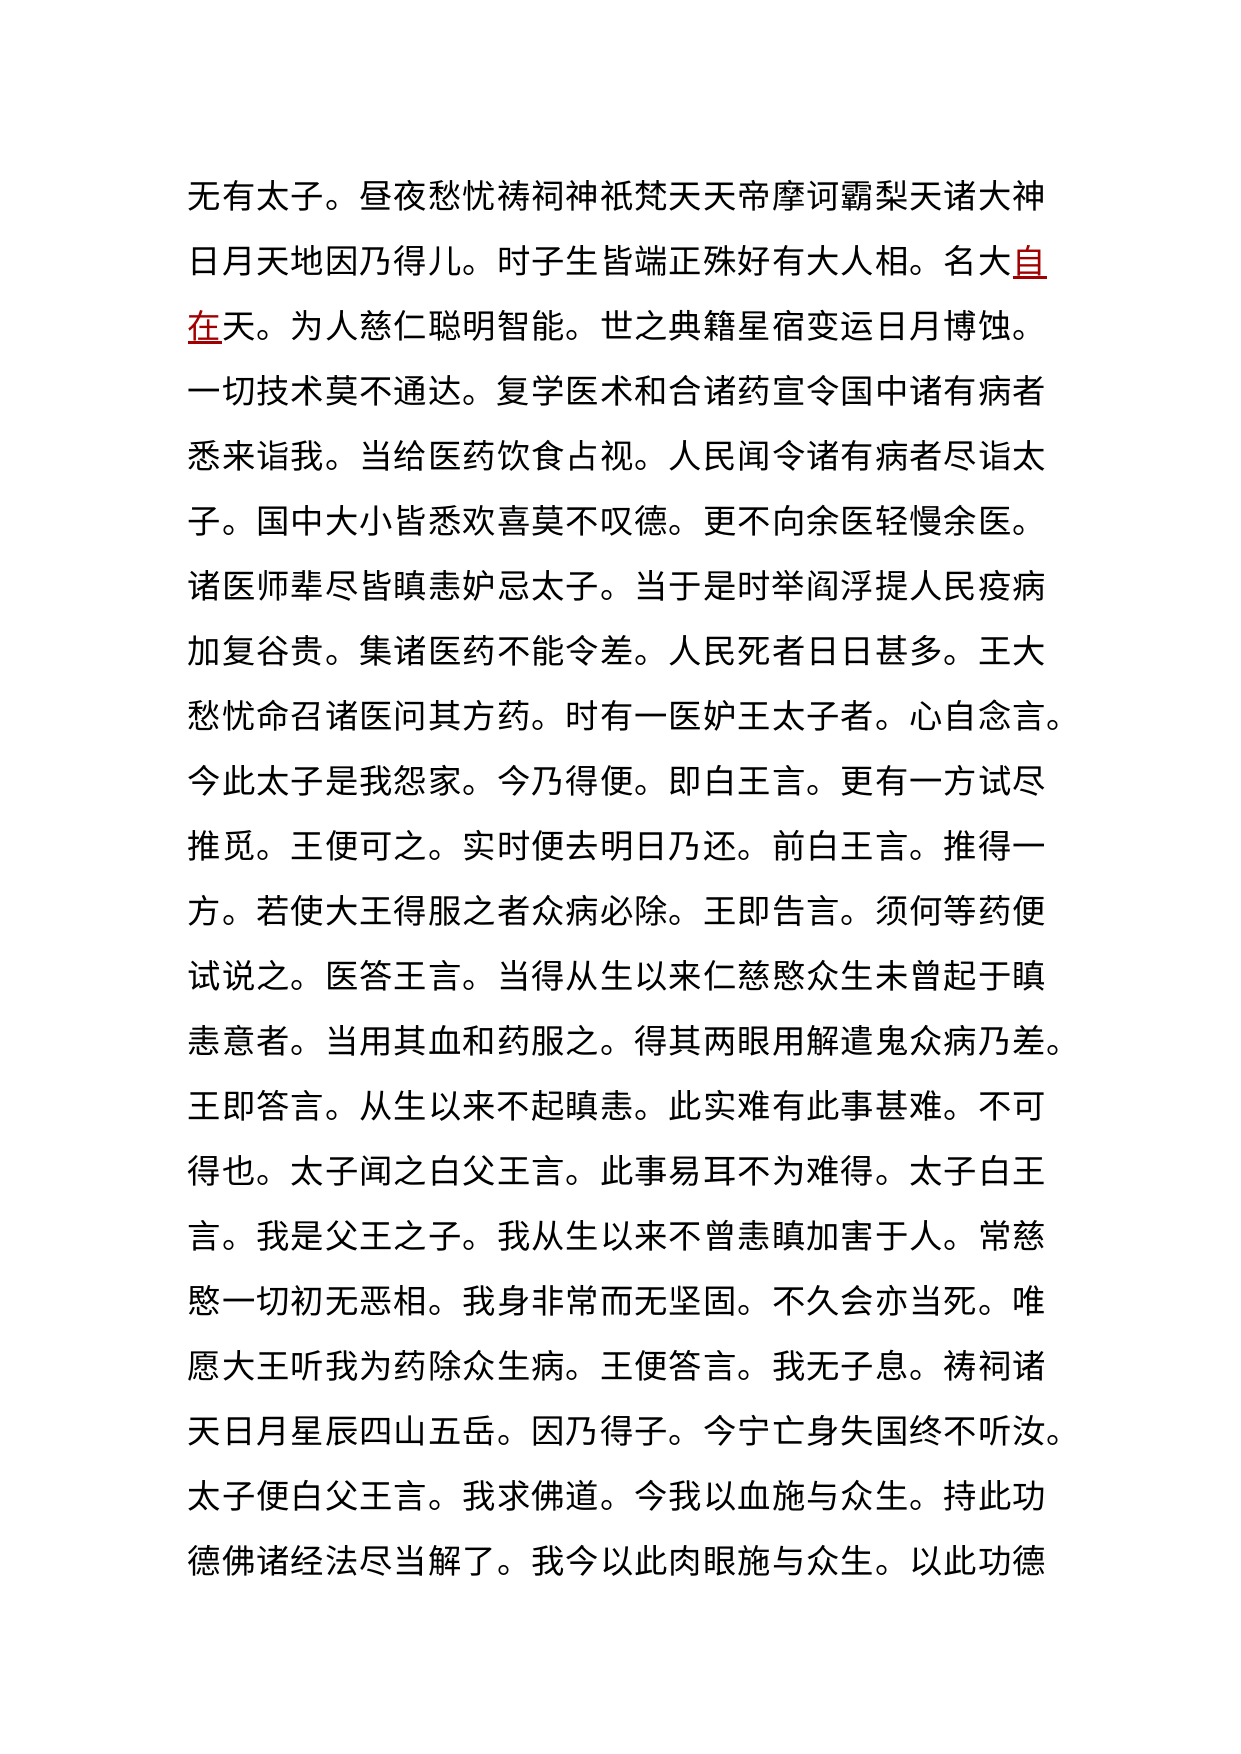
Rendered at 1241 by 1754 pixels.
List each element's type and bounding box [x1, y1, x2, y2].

text [187, 162, 1053, 1592]
